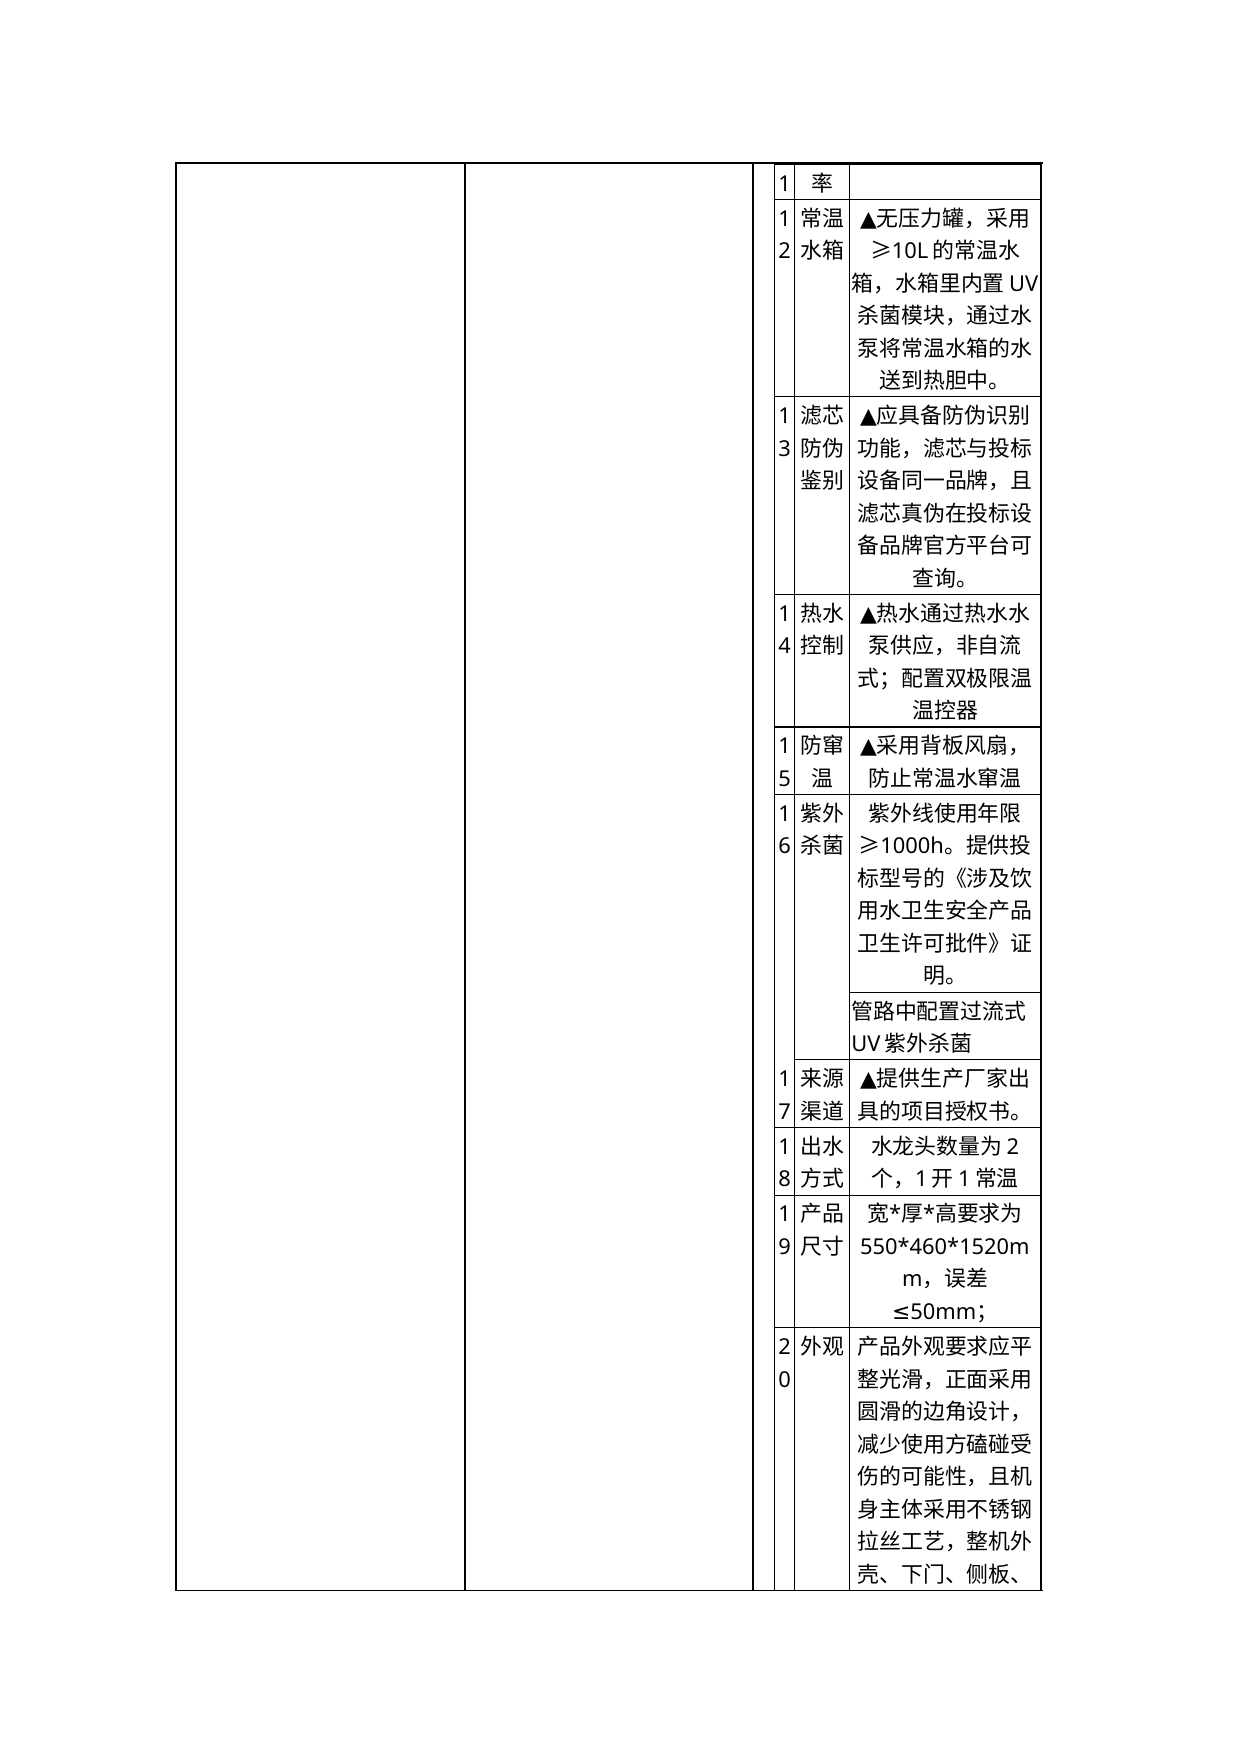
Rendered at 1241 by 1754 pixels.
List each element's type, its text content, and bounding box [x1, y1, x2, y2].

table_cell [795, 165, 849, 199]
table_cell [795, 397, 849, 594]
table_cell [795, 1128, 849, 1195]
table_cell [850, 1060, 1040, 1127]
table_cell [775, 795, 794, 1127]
table_cell [466, 164, 752, 1590]
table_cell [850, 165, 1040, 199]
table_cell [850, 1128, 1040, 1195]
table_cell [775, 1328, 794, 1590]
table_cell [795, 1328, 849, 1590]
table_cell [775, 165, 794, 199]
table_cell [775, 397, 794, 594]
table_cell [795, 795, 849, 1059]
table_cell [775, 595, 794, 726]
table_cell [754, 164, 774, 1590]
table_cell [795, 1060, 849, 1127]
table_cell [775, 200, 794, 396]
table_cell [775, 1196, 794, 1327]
table_cell 1 [177, 164, 464, 1590]
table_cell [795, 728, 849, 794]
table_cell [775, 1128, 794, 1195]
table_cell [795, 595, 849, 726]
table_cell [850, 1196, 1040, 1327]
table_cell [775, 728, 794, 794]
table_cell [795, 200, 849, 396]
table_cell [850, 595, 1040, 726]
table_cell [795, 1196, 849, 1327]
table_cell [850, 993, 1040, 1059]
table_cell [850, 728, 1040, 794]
